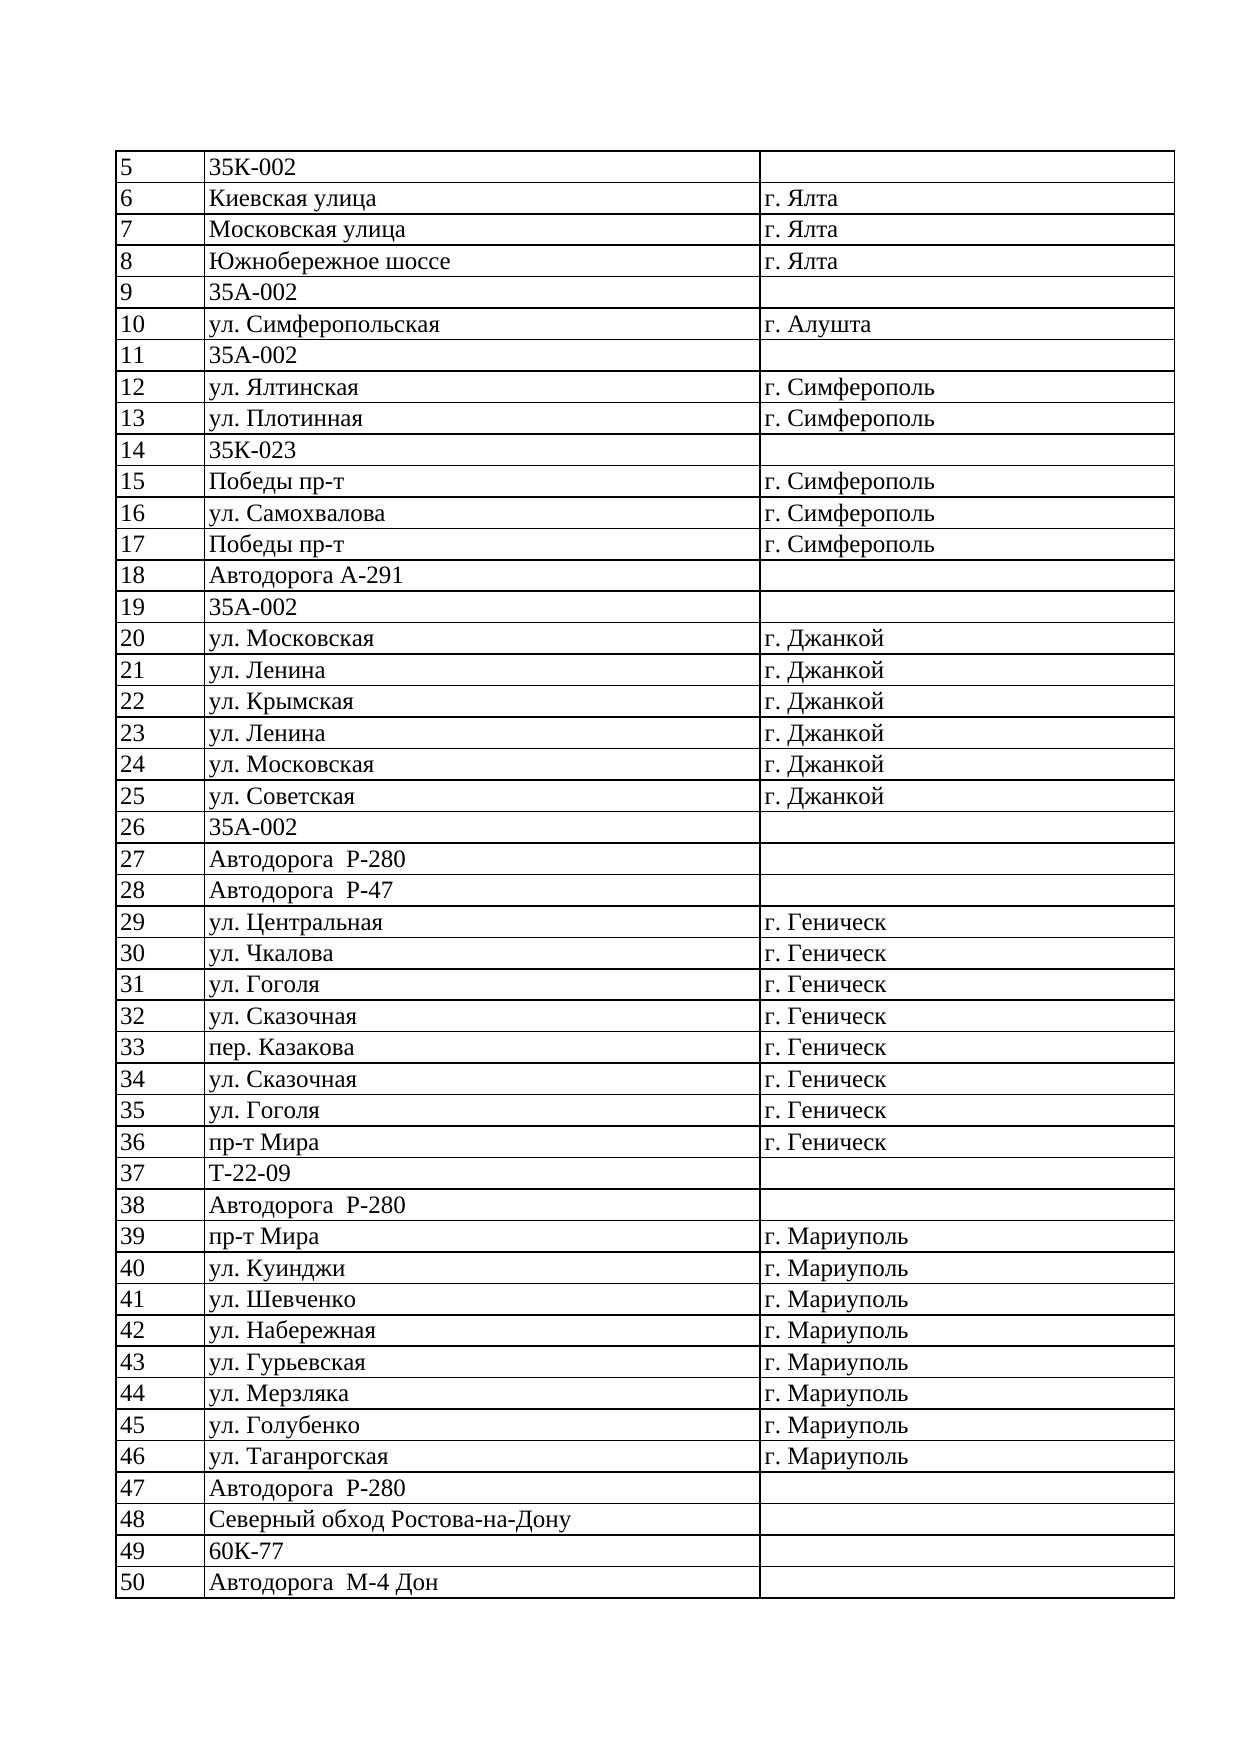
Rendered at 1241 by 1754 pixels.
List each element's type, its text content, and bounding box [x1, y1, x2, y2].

table_cell г. Мариуполь [761, 1441, 1174, 1471]
table_cell 36 [117, 1127, 204, 1157]
table_cell г. Геническ [761, 1095, 1174, 1125]
table_cell 43 [117, 1347, 204, 1377]
table_cell [761, 561, 1174, 590]
table_cell ул. Гоголя [205, 970, 759, 999]
table_cell 15 [117, 466, 204, 496]
table_cell [761, 844, 1174, 873]
table_cell 27 [117, 844, 204, 873]
table_cell ул. Шевченко [205, 1284, 759, 1314]
table_cell Автодорога Р-47 [205, 875, 759, 905]
table_cell 30 [117, 938, 204, 968]
table_cell 25 [117, 781, 204, 811]
table_cell ул. Ленина [205, 655, 759, 685]
table_cell 48 [117, 1504, 204, 1534]
table_cell г. Симферополь [761, 403, 1174, 433]
table_cell Северный обход Ростова-на-Дону [205, 1504, 759, 1534]
table_cell 35 [117, 1095, 204, 1125]
table_cell 24 [117, 749, 204, 779]
table_cell 13 [117, 403, 204, 433]
table_cell ул. Таганрогская [205, 1441, 759, 1471]
table_cell Автодорога Р-280 [205, 1190, 759, 1219]
table_cell [761, 152, 1174, 181]
table_cell ул. Плотинная [205, 403, 759, 433]
table_cell г. Ялта [761, 246, 1174, 276]
table_cell г. Геническ [761, 938, 1174, 968]
table_cell 19 [117, 592, 204, 622]
table_cell 49 [117, 1536, 204, 1566]
table_cell ул. Советская [205, 781, 759, 811]
table_cell 47 [117, 1473, 204, 1503]
table_cell г. Ялта [761, 215, 1174, 244]
table_cell [761, 277, 1174, 307]
table_cell Автодорога М-4 Дон [205, 1567, 759, 1597]
table_cell ул. Симферопольская [205, 309, 759, 339]
table_cell ул. Мерзляка [205, 1378, 759, 1408]
table_cell пер. Казакова [205, 1032, 759, 1062]
table_cell 42 [117, 1316, 204, 1345]
table_cell г. Геническ [761, 1127, 1174, 1157]
table_cell 35А-002 [205, 812, 759, 842]
table_cell г. Джанкой [761, 718, 1174, 748]
table_cell 5 [117, 152, 204, 181]
table_cell 16 [117, 498, 204, 527]
table_cell г. Геническ [761, 970, 1174, 999]
table_cell ул. Сказочная [205, 1001, 759, 1031]
table_cell 21 [117, 655, 204, 685]
table_cell 17 [117, 529, 204, 559]
table_cell г. Симферополь [761, 466, 1174, 496]
table_cell 12 [117, 372, 204, 402]
table_cell Южнобережное шоссе [205, 246, 759, 276]
table_cell 18 [117, 561, 204, 590]
table_cell [761, 875, 1174, 905]
table_cell г. Геническ [761, 907, 1174, 936]
table_cell г. Геническ [761, 1064, 1174, 1094]
table_cell 41 [117, 1284, 204, 1314]
table_cell г. Джанкой [761, 749, 1174, 779]
table_cell 38 [117, 1190, 204, 1219]
table_cell 34 [117, 1064, 204, 1094]
table_cell г. Геническ [761, 1001, 1174, 1031]
table_cell 8 [117, 246, 204, 276]
table_cell 20 [117, 623, 204, 653]
table_cell г. Геническ [761, 1032, 1174, 1062]
table_cell Победы пр-т [205, 529, 759, 559]
table_cell 23 [117, 718, 204, 748]
table_cell г. Мариуполь [761, 1284, 1174, 1314]
table_cell г. Мариуполь [761, 1378, 1174, 1408]
table_cell Автодорога Р-280 [205, 1473, 759, 1503]
table_cell [761, 340, 1174, 370]
table_cell Московская улица [205, 215, 759, 244]
table_cell ул. Чкалова [205, 938, 759, 968]
table_cell 50 [117, 1567, 204, 1597]
table_cell Т-22-09 [205, 1158, 759, 1188]
table_cell [761, 592, 1174, 622]
table_cell ул. Гоголя [205, 1095, 759, 1125]
table_cell Киевская улица [205, 183, 759, 213]
table_cell 46 [117, 1441, 204, 1471]
table_cell г. Симферополь [761, 529, 1174, 559]
table_cell 32 [117, 1001, 204, 1031]
table_cell ул. Крымская [205, 686, 759, 716]
table_cell 45 [117, 1410, 204, 1440]
table_cell 10 [117, 309, 204, 339]
table_cell 35К-002 [205, 152, 759, 181]
table_cell 60К-77 [205, 1536, 759, 1566]
table_cell 39 [117, 1221, 204, 1251]
table_cell 26 [117, 812, 204, 842]
table_cell ул. Московская [205, 749, 759, 779]
table_cell [761, 812, 1174, 842]
table_cell ул. Гурьевская [205, 1347, 759, 1377]
table_cell г. Мариуполь [761, 1221, 1174, 1251]
table_cell [761, 1473, 1174, 1503]
table_cell 9 [117, 277, 204, 307]
table_cell [761, 1567, 1174, 1597]
table_cell г. Джанкой [761, 655, 1174, 685]
table_cell г. Джанкой [761, 623, 1174, 653]
table_cell г. Мариуполь [761, 1347, 1174, 1377]
table_cell 44 [117, 1378, 204, 1408]
table_cell г. Ялта [761, 183, 1174, 213]
table_cell 31 [117, 970, 204, 999]
table_cell г. Симферополь [761, 372, 1174, 402]
table_cell 40 [117, 1253, 204, 1282]
table_cell ул. Самохвалова [205, 498, 759, 527]
table_cell 7 [117, 215, 204, 244]
table_cell 35А-002 [205, 340, 759, 370]
table_cell 22 [117, 686, 204, 716]
table_cell 29 [117, 907, 204, 936]
table_cell 33 [117, 1032, 204, 1062]
table_cell ул. Центральная [205, 907, 759, 936]
table_cell ул. Голубенко [205, 1410, 759, 1440]
table_cell ул. Куинджи [205, 1253, 759, 1282]
table_cell ул. Ленина [205, 718, 759, 748]
table_cell г. Мариуполь [761, 1253, 1174, 1282]
table_cell г. Джанкой [761, 686, 1174, 716]
table_cell г. Мариуполь [761, 1316, 1174, 1345]
table_cell г. Алушта [761, 309, 1174, 339]
table_cell 28 [117, 875, 204, 905]
table_cell г. Джанкой [761, 781, 1174, 811]
table_cell 6 [117, 183, 204, 213]
table_cell пр-т Мира [205, 1221, 759, 1251]
table_cell [761, 1190, 1174, 1219]
table_cell ул. Набережная [205, 1316, 759, 1345]
table_cell 35А-002 [205, 592, 759, 622]
table_cell Победы пр-т [205, 466, 759, 496]
table_cell пр-т Мира [205, 1127, 759, 1157]
table_cell 35А-002 [205, 277, 759, 307]
table_cell 14 [117, 435, 204, 464]
table_cell [761, 1536, 1174, 1566]
table_cell [761, 435, 1174, 464]
table_cell 35К-023 [205, 435, 759, 464]
table_cell Автодорога Р-280 [205, 844, 759, 873]
table_cell 11 [117, 340, 204, 370]
table_cell [761, 1504, 1174, 1534]
table_cell 37 [117, 1158, 204, 1188]
table_cell ул. Ялтинская [205, 372, 759, 402]
table_cell г. Мариуполь [761, 1410, 1174, 1440]
table_cell ул. Московская [205, 623, 759, 653]
table_cell г. Симферополь [761, 498, 1174, 527]
table_cell [761, 1158, 1174, 1188]
table_cell Автодорога А-291 [205, 561, 759, 590]
table_cell ул. Сказочная [205, 1064, 759, 1094]
